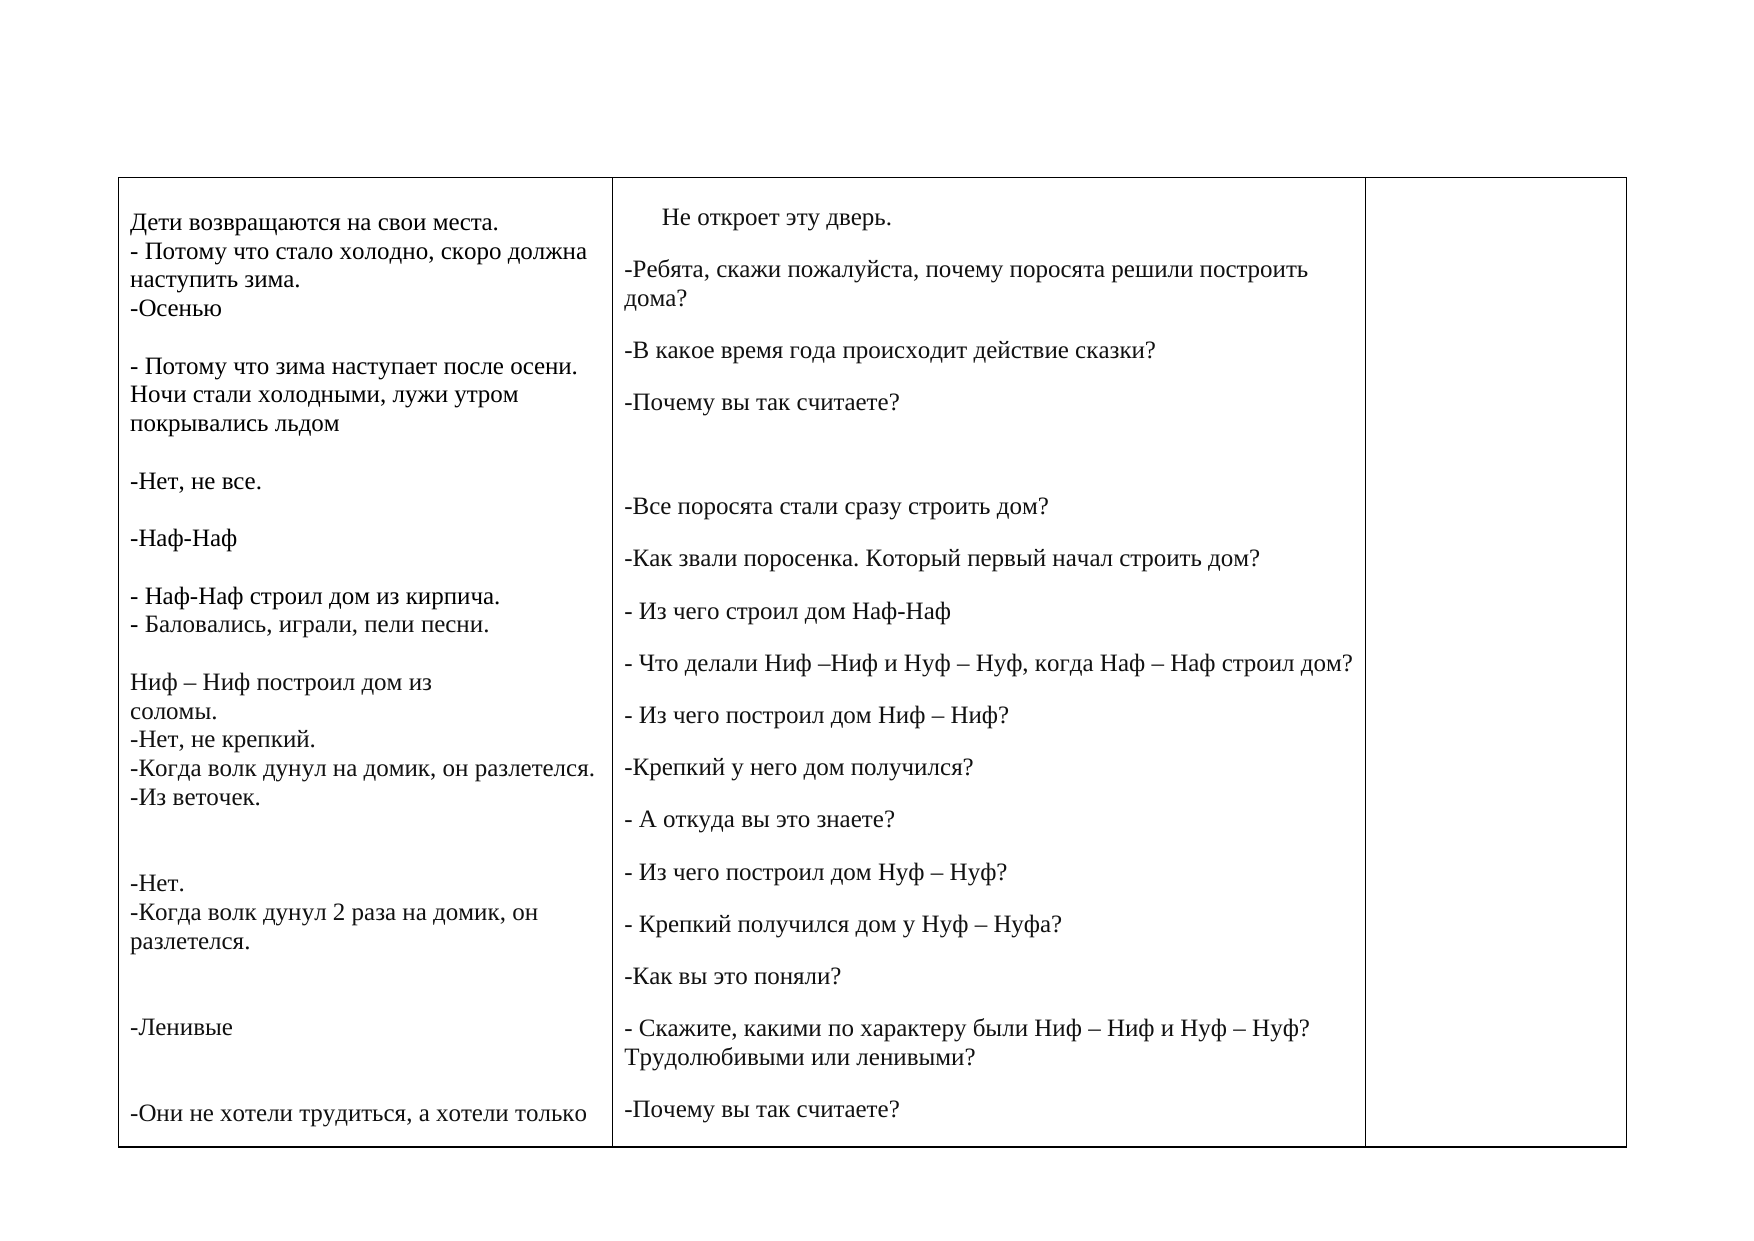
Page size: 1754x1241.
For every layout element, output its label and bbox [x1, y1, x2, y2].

table_cell [119, 178, 612, 1146]
table_cell [613, 178, 1365, 1146]
table_cell [1366, 178, 1626, 1146]
